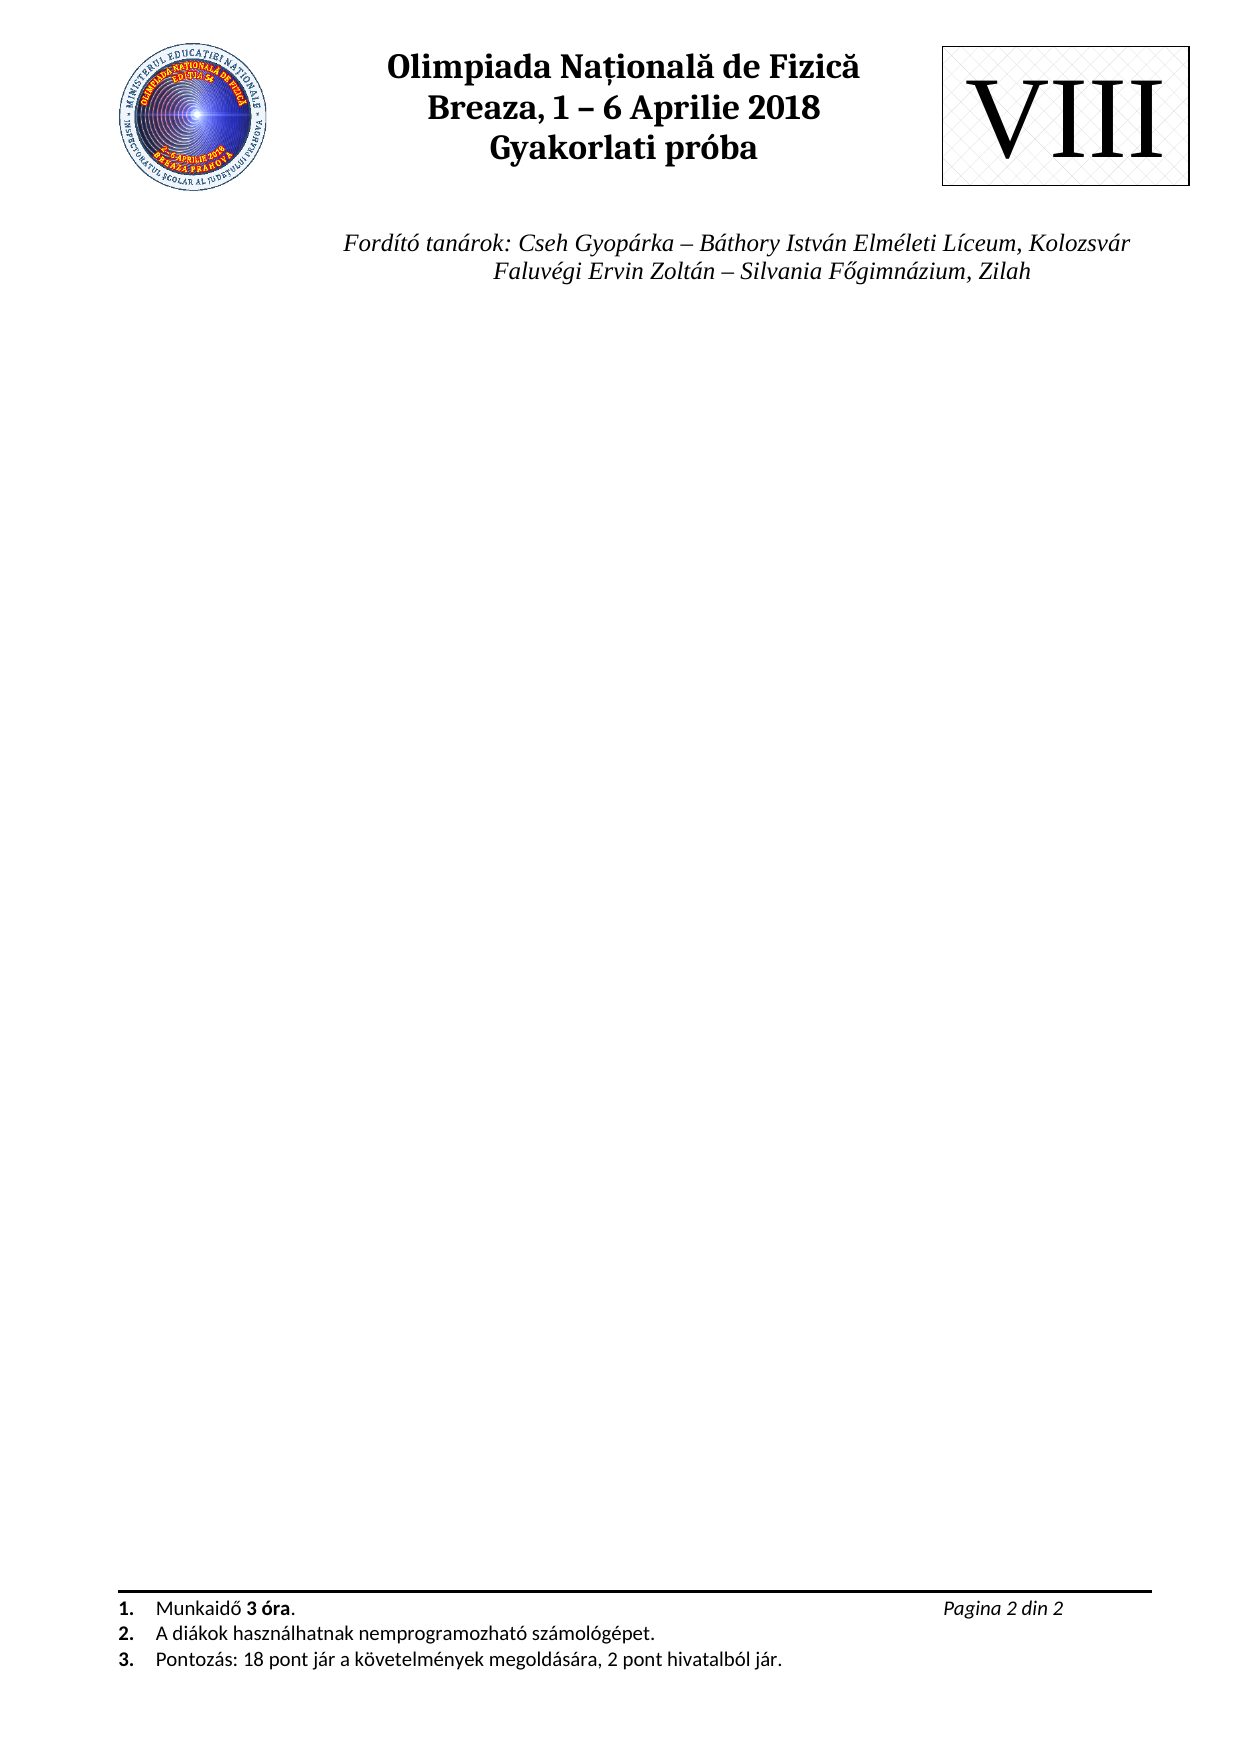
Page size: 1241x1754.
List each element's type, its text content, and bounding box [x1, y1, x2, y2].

picture [118, 42, 267, 191]
text Fordító tanárok: Cseh Gyopárka – Báthory István Elméleti Líceum, Kolozsvár [343, 228, 1152, 256]
text Faluvégi Ervin Zoltán – Silvania Főgimnázium, Zilah [418, 256, 1152, 285]
